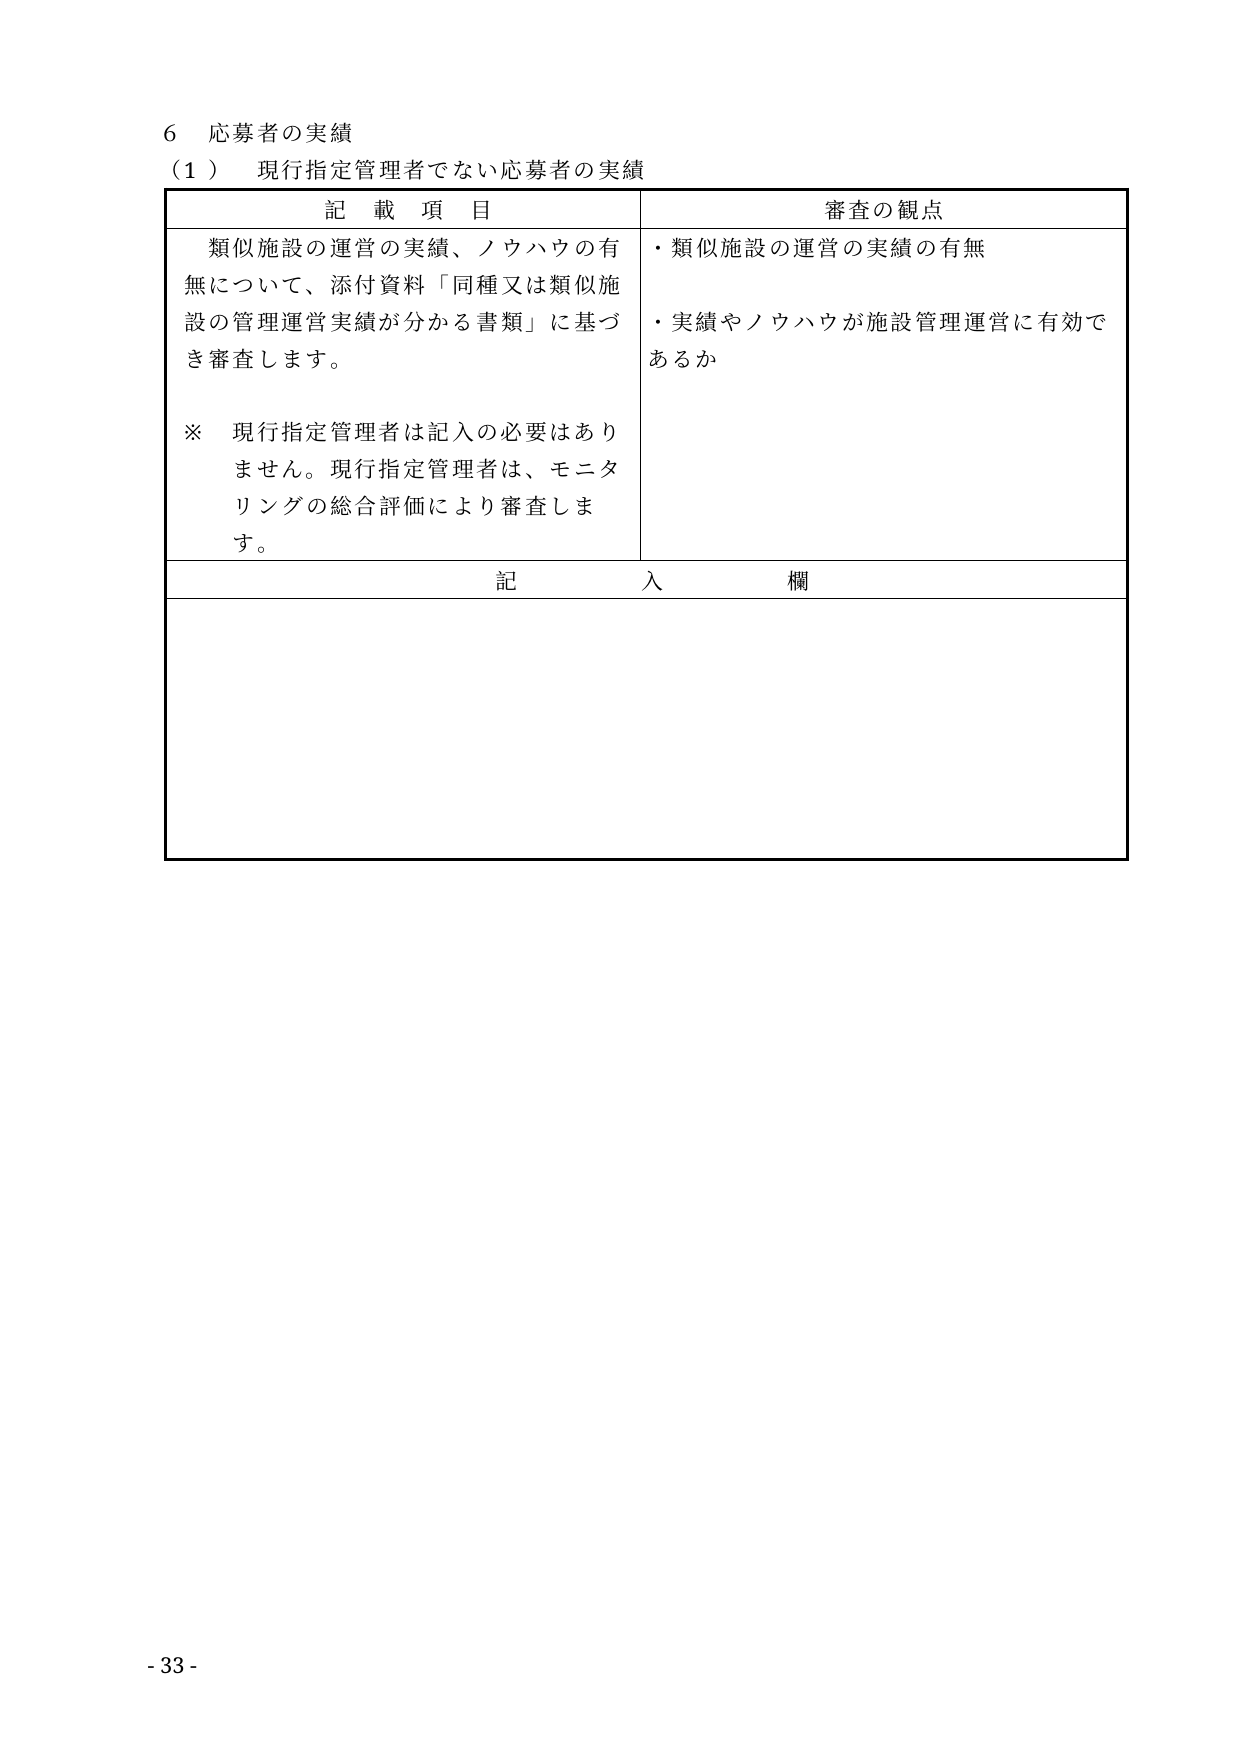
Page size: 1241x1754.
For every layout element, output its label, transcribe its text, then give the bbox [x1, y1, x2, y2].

text ６ 応募者の実績 [159, 114, 1110, 151]
table_header 審査の観点 [641, 191, 1126, 227]
table_header 記 載 項 目 [167, 191, 640, 227]
table_cell ・類似施設の運営の実績の有無 ・実績やノウハウが施設管理運営に有効であるか [641, 229, 1126, 560]
table_cell [167, 599, 1126, 857]
table_cell 記 入 欄 [167, 561, 1126, 598]
text （1） 現行指定管理者でない応募者の実績 [159, 151, 1110, 187]
table_cell 類似施設の運営の実績、ノウハウの有無について、添付資料「同種又は類似施設の管理運営実績が分かる書類」に基づき審査します。 現行指定管理者は記入の必要はありません。現行指定管理者は、モニタリングの総合評価により審査します。 [167, 229, 640, 560]
